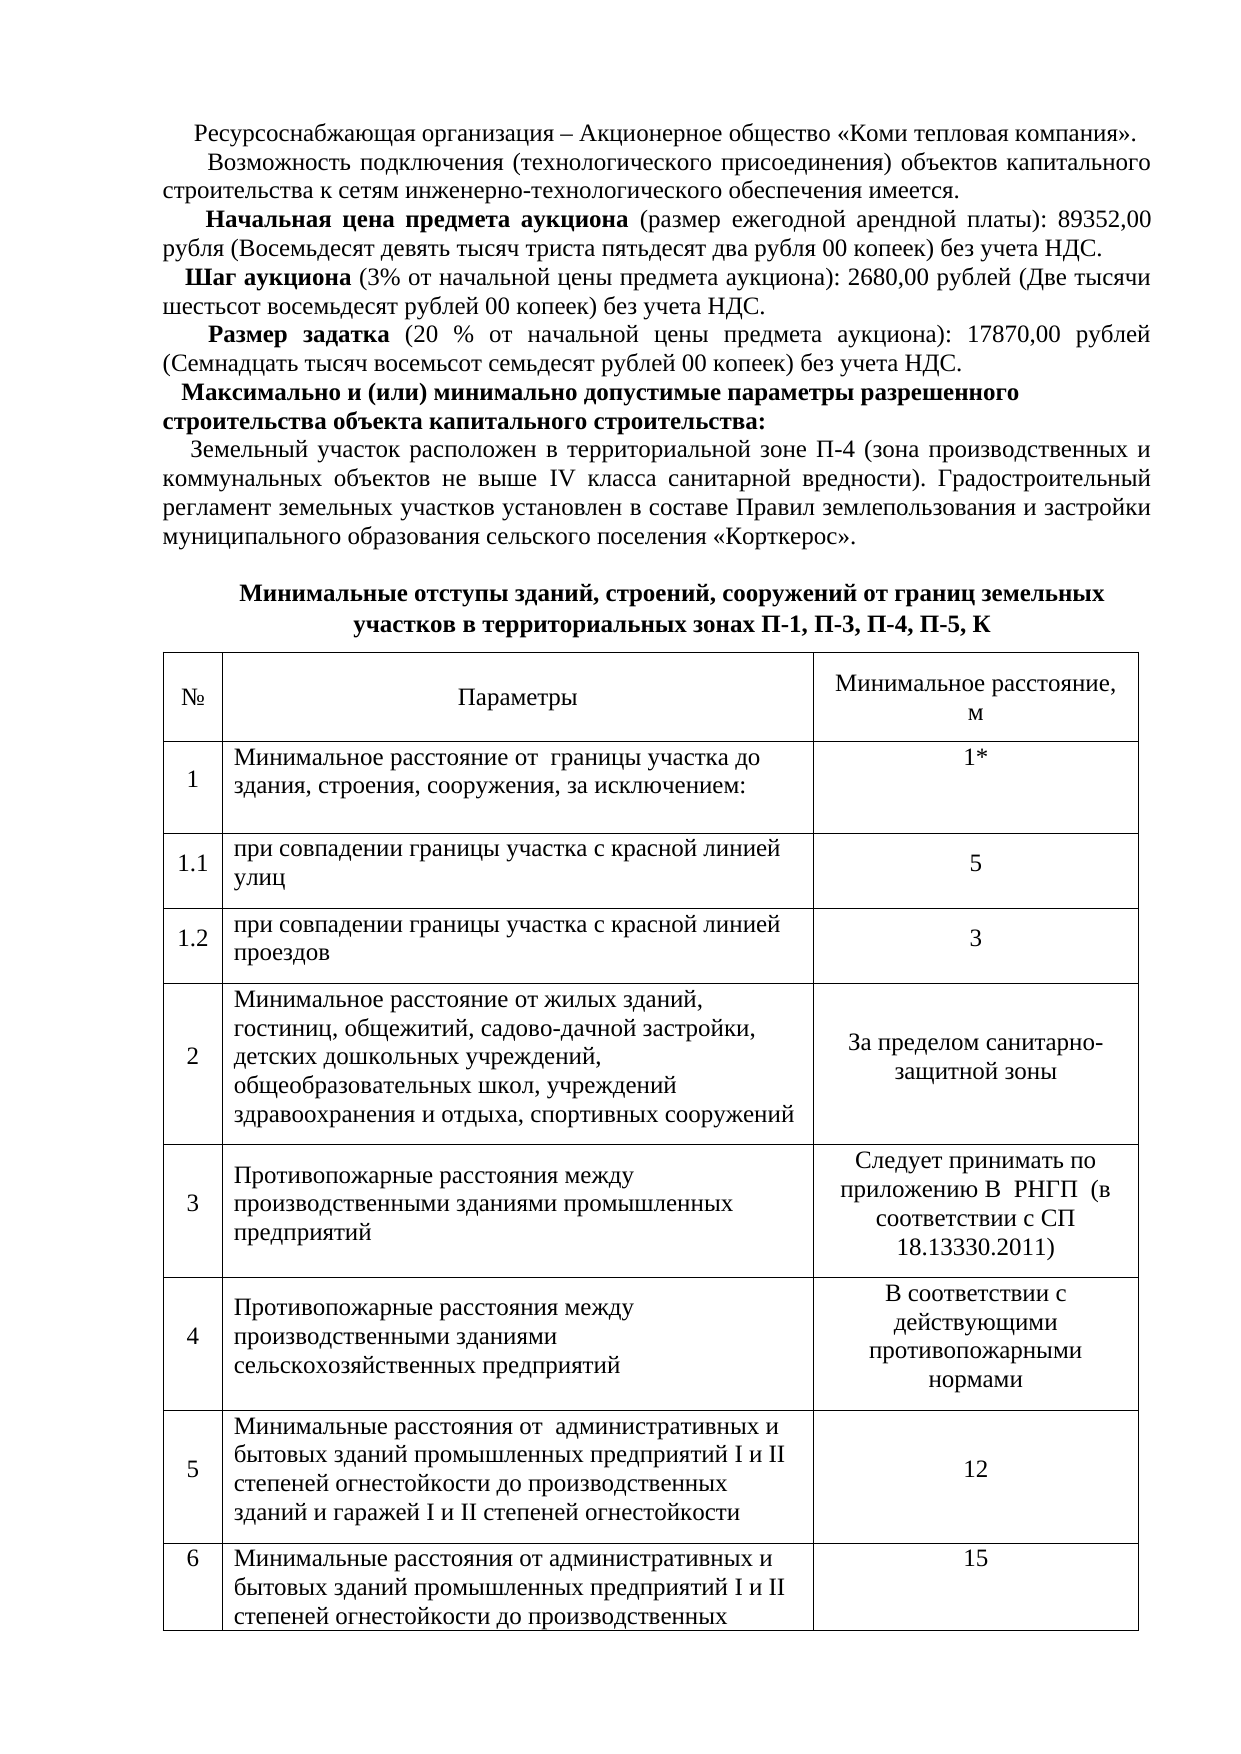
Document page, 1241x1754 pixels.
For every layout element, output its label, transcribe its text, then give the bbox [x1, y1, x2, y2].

table_cell 5 [164, 1411, 222, 1542]
table_cell 1.1 [164, 834, 222, 908]
text Размер задатка (20 % от начальной цены предмета аукциона): 17870,00 рублей (Семнадцать тысяч восемьсот семьдесят рублей 00 копеек) без учета НДС. [162, 319, 1152, 377]
table_cell Минимальные расстояния от административных и бытовых зданий промышленных предприятий I и II степеней огнестойкости до производственных зданий и гаражей I и II степеней огнестойкости [223, 1411, 813, 1542]
table_cell 3 [814, 909, 1138, 983]
table_cell 2 [164, 984, 222, 1144]
table_cell 3 [164, 1145, 222, 1277]
text Минимальные отступы зданий, строений, сооружений от границ земельных участков в территориальных зонах П-1, П-3, П-4, П-5, К [192, 578, 1152, 637]
table_cell 15 [814, 1544, 1138, 1630]
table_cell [223, 1544, 813, 1630]
table_cell В соответствии с действующими противопожарными нормами [814, 1278, 1138, 1410]
text Шаг аукциона (3% от начальной цены предмета аукциона): 2680,00 рублей (Две тысячи шестьсот восемьдесят рублей 00 копеек) без учета НДС. [162, 262, 1152, 319]
table_cell при совпадении границы участка с красной линией улиц [223, 834, 813, 908]
table_cell 6 [164, 1544, 222, 1630]
table_cell 12 [814, 1411, 1138, 1542]
text Земельный участок расположен в территориальной зоне П-4 (зона производственных и коммунальных объектов не выше IV класса санитарной вредности). Градостроительный регламент земельных участков установлен в составе Правил землепользования и застройки муниципального образования сельского поселения «Корткерос». [162, 434, 1152, 549]
table_header № [164, 653, 222, 741]
table_cell Следует принимать по приложению В РНГП (в соответствии с СП 18.13330.2011) [814, 1145, 1138, 1277]
table_header Минимальное расстояние, м [814, 653, 1138, 741]
table_cell 1* [814, 742, 1138, 832]
table_cell Противопожарные расстояния между производственными зданиями промышленных предприятий [223, 1145, 813, 1277]
text Возможность подключения (технологического присоединения) объектов капитального строительства к сетям инженерно-технологического обеспечения имеется. [162, 147, 1152, 204]
table_cell 4 [164, 1278, 222, 1410]
table_cell 5 [814, 834, 1138, 908]
text Начальная цена предмета аукциона (размер ежегодной арендной платы): 89352,00 рубля (Восемьдесят девять тысяч триста пятьдесят два рубля 00 копеек) без учета НДС. [162, 204, 1152, 262]
table_cell Минимальное расстояние от границы участка до здания, строения, сооружения, за исключением: [223, 742, 813, 832]
text Максимально и (или) минимально допустимые параметры разрешенного строительства объекта капитального строительства: [162, 377, 1152, 434]
table_cell Минимальное расстояние от жилых зданий, гостиниц, общежитий, садово-дачной застройки, детских дошкольных учреждений, общеобразовательных школ, учреждений здравоохранения и отдыха, спортивных сооружений [223, 984, 813, 1144]
text Ресурсоснабжающая организация – Акционерное общество «Коми тепловая компания». [162, 118, 1152, 147]
table_cell За пределом санитарно-защитной зоны [814, 984, 1138, 1144]
table_cell 1.2 [164, 909, 222, 983]
table_cell Противопожарные расстояния между производственными зданиями сельскохозяйственных предприятий [223, 1278, 813, 1410]
table_cell при совпадении границы участка с красной линией проездов [223, 909, 813, 983]
table_header Параметры [223, 653, 813, 741]
table_cell 1 [164, 742, 222, 832]
